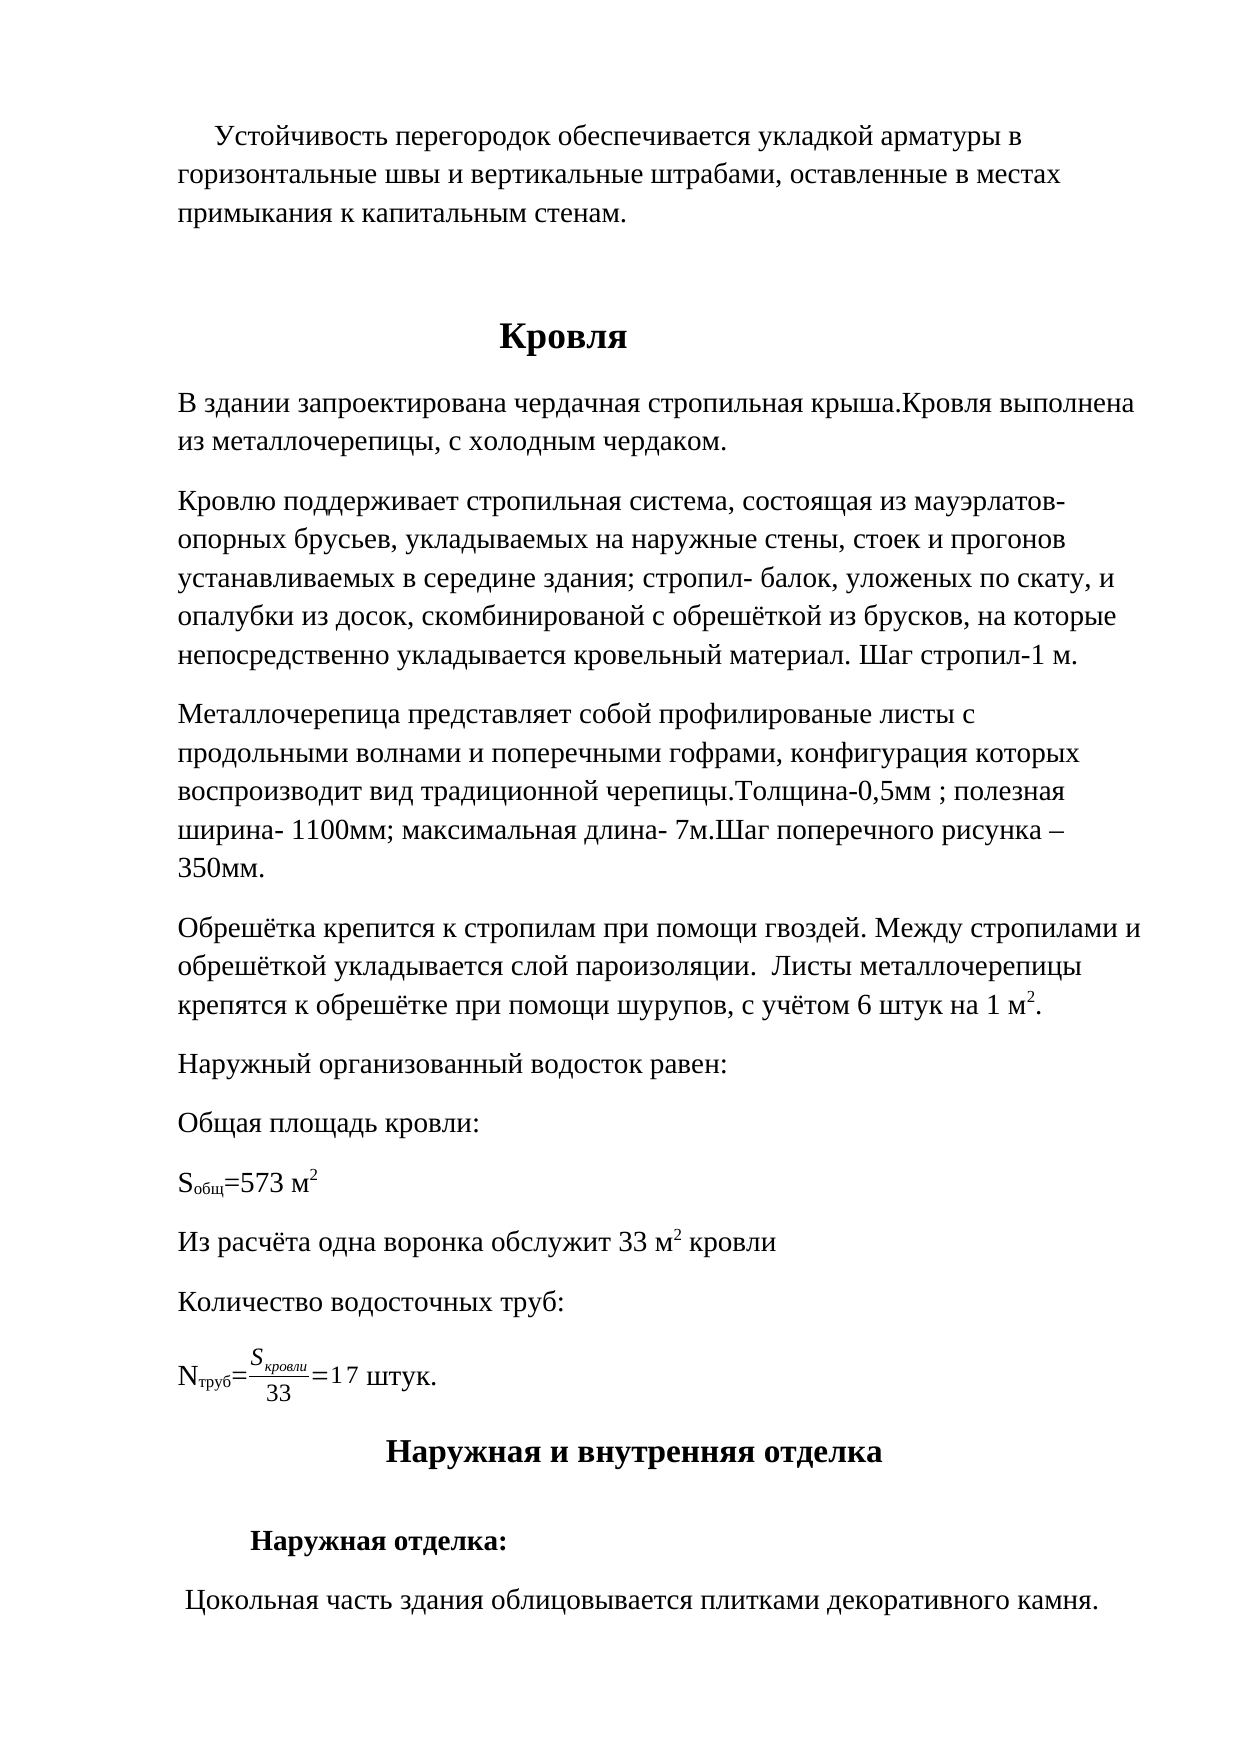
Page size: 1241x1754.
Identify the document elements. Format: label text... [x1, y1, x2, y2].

text Sобщ=573 м2 [177, 1165, 1152, 1198]
text Обрешётка крепится к стропилам при помощи гвоздей. Между стропилами и обрешёткой укладывается слой пароизоляции. Листы металлочерепицы крепятся к обрешётке при помощи шурупов, с учётом 6 штук на 1 м2. [177, 910, 1152, 1020]
text Кровлю поддерживает стропильная система, состоящая из мауэрлатов- опорных брусьев, укладываемых на наружные стены, стоек и прогонов устанавливаемых в середине здания; стропил- балок, уложеных по скату, и опалубки из досок, скомбинированой с обрешёткой из брусков, на которые непосредственно укладывается кровельный материал. Шаг стропил-1 м. [177, 483, 1152, 670]
text Устойчивость перегородок обеспечивается укладкой арматуры в горизонтальные швы и вертикальные штрабами, оставленные в местах примыкания к капитальным стенам. [177, 118, 1152, 229]
text Кровля [177, 314, 1152, 357]
text Металлочерепица представляет собой профилированые листы с продольными волнами и поперечными гофрами, конфигурация которых воспроизводит вид традиционной черепицы.Толщина-0,5мм ; полезная ширина- 1100мм; максимальная длина- 7м.Шаг поперечного рисунка – 350мм. [177, 696, 1152, 884]
text В здании запроектирована чердачная стропильная крыша.Кровля выполнена из металлочерепицы, с холодным чердаком. [177, 385, 1152, 457]
text Наружный организованный водосток равен: [177, 1046, 1152, 1080]
text Количество водосточных труб: [177, 1284, 1152, 1317]
text Общая площадь кровли: [177, 1106, 1152, 1139]
text Из расчёта одна воронка обслужит 33 м2 кровли [177, 1224, 1152, 1258]
text Наружная отделка: [177, 1523, 1152, 1557]
text Nтруб= штук. [177, 1343, 1152, 1406]
text Наружная и внутренняя отделка [177, 1432, 1152, 1470]
text Цокольная часть здания облицовывается плитками декоративного камня. [177, 1582, 1152, 1616]
